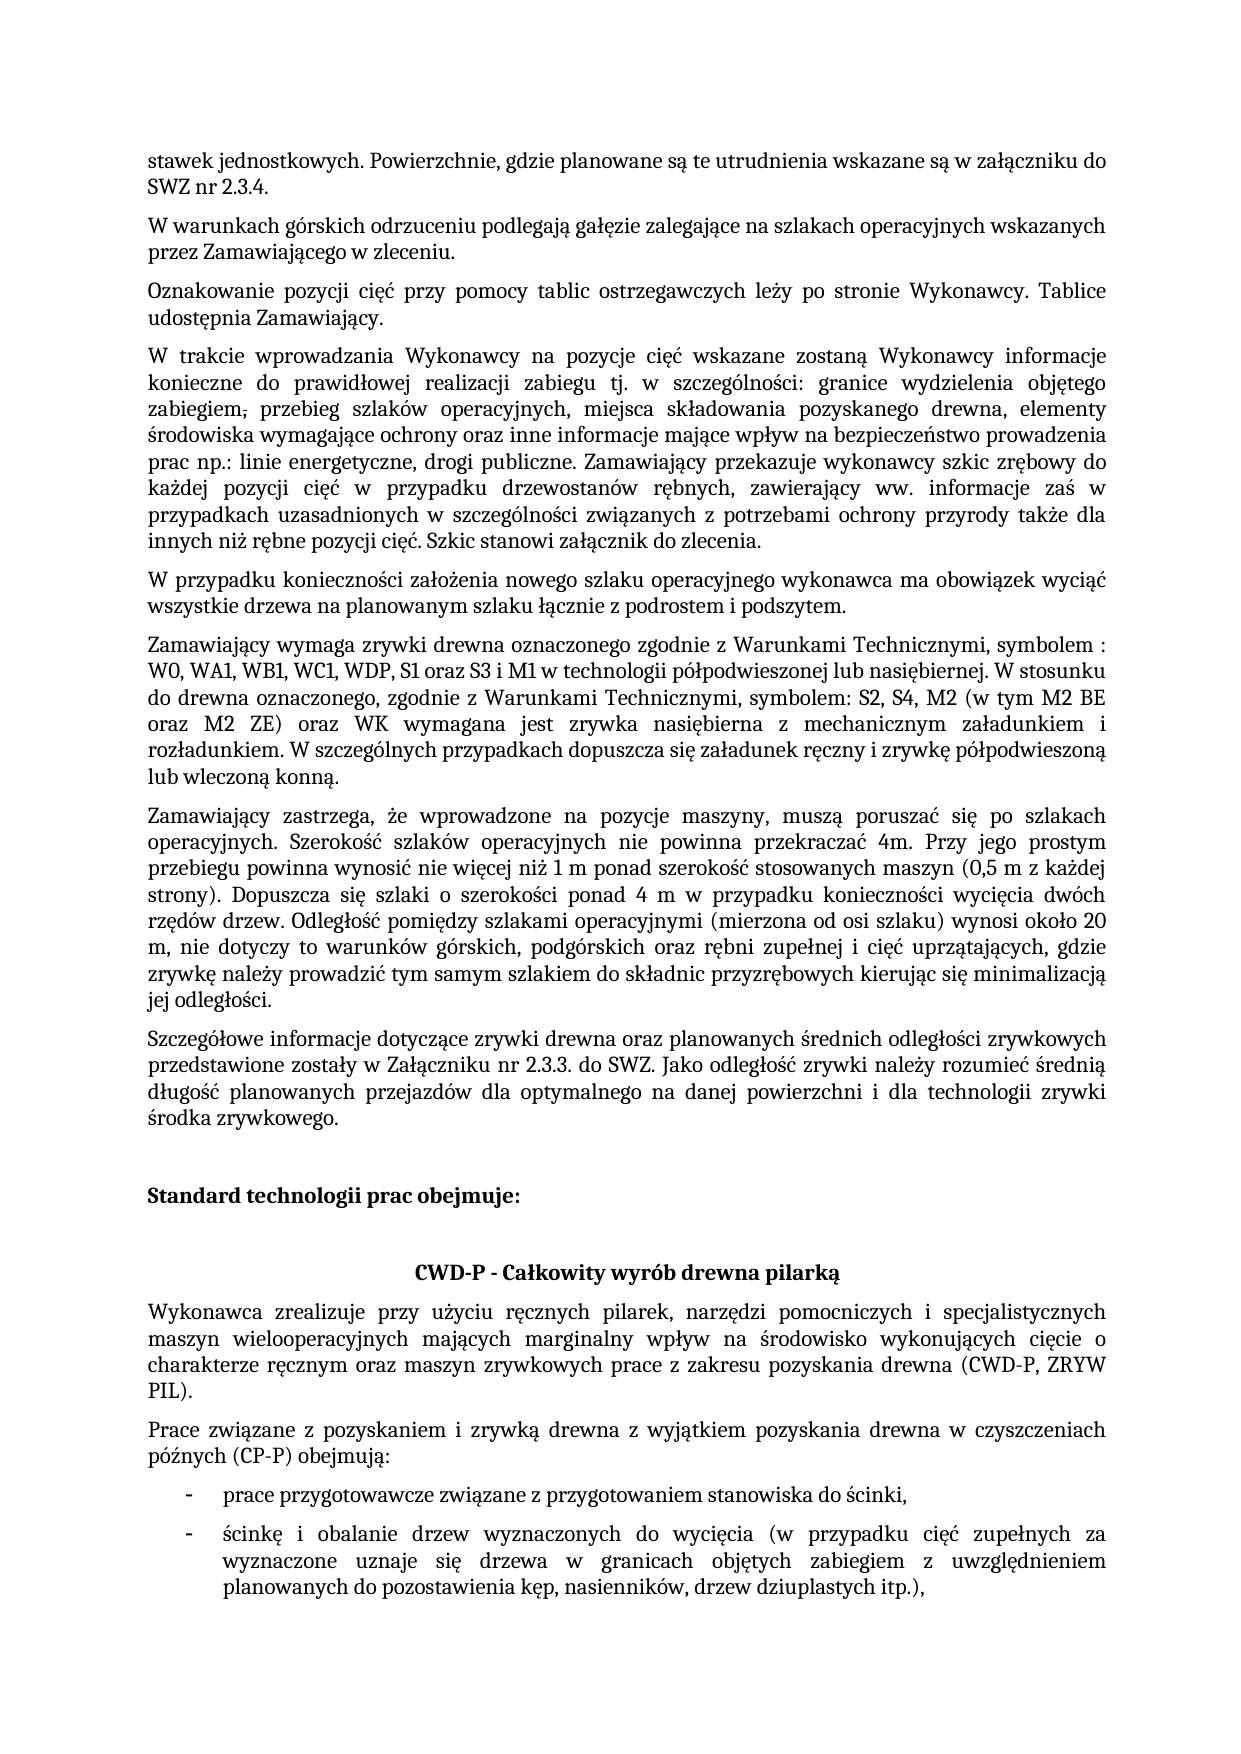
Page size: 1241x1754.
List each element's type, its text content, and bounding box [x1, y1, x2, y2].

text W trakcie wprowadzania Wykonawcy na pozycje cięć wskazane zostaną Wykonawcy informacje konieczne do prawidłowej realizacji zabiegu tj. w szczególności: granice wydzielenia objętego zabiegiem, przebieg szlaków operacyjnych, miejsca składowania pozyskanego drewna, elementy środowiska wymagające ochrony oraz inne informacje mające wpływ na bezpieczeństwo prowadzenia prac np.: linie energetyczne, drogi publiczne. Zamawiający przekazuje wykonawcy szkic zrębowy do każdej pozycji cięć w przypadku drzewostanów rębnych, zawierający ww. informacje zaś w przypadkach uzasadnionych w szczególności związanych z potrzebami ochrony przyrody także dla innych niż rębne pozycji cięć. Szkic stanowi załącznik do zlecenia. [148, 343, 1107, 554]
text Szczegółowe informacje dotyczące zrywki drewna oraz planowanych średnich odległości zrywkowych przedstawione zostały w Załączniku nr 2.3.3. do SWZ. Jako odległość zrywki należy rozumieć średnią długość planowanych przejazdów dla optymalnego na danej powierzchni i dla technologii zrywki środka zrywkowego. [148, 1026, 1107, 1131]
text W przypadku konieczności założenia nowego szlaku operacyjnego wykonawca ma obowiązek wyciąć wszystkie drzewa na planowanym szlaku łącznie z podrostem i podszytem. [148, 567, 1107, 619]
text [148, 148, 1107, 200]
text Oznakowanie pozycji cięć przy pomocy tablic ostrzegawczych leży po stronie Wykonawcy. Tablice udostępnia Zamawiający. [148, 278, 1107, 331]
text Standard technologii prac obejmuje: [148, 1182, 1107, 1209]
text W warunkach górskich odrzuceniu podlegają gałęzie zalegające na szlakach operacyjnych wskazanych przez Zamawiającego w zleceniu. [148, 213, 1107, 266]
text CWD-P - Całkowity wyrób drewna pilarką [148, 1260, 1107, 1287]
text Prace związane z pozyskaniem i zrywką drewna z wyjątkiem pozyskania drewna w czyszczeniach późnych (CP-P) obejmują: [148, 1417, 1107, 1470]
list ścinkę i obalanie drzew wyznaczonych do wycięcia (w przypadku cięć zupełnych za wyznaczone uznaje się drzewa w granicach objętych zabiegiem z uwzględnieniem planowanych do pozostawienia kęp, nasienników, drzew dziuplastych itp.), [185, 1521, 1107, 1600]
list prace przygotowawcze związane z przygotowaniem stanowiska do ścinki, [185, 1482, 1107, 1508]
text Wykonawca zrealizuje przy użyciu ręcznych pilarek, narzędzi pomocniczych i specjalistycznych maszyn wielooperacyjnych mających marginalny wpływ na środowisko wykonujących cięcie o charakterze ręcznym oraz maszyn zrywkowych prace z zakresu pozyskania drewna (CWD-P, ZRYW PIL). [148, 1299, 1107, 1404]
text Zamawiający zastrzega, że wprowadzone na pozycje maszyny, muszą poruszać się po szlakach operacyjnych. Szerokość szlaków operacyjnych nie powinna przekraczać 4m. Przy jego prostym przebiegu powinna wynosić nie więcej niż 1 m ponad szerokość stosowanych maszyn (0,5 m z każdej strony). Dopuszcza się szlaki o szerokości ponad 4 m w przypadku konieczności wycięcia dwóch rzędów drzew. Odległość pomiędzy szlakami operacyjnymi (mierzona od osi szlaku) wynosi około 20 m, nie dotyczy to warunków górskich, podgórskich oraz rębni zupełnej i cięć uprzątających, gdzie zrywkę należy prowadzić tym samym szlakiem do składnic przyzrębowych kierując się minimalizacją jej odległości. [148, 802, 1107, 1013]
text Zamawiający wymaga zrywki drewna oznaczonego zgodnie z Warunkami Technicznymi, symbolem : W0, WA1, WB1, WC1, WDP, S1 oraz S3 i M1 w technologii półpodwieszonej lub nasiębiernej. W stosunku do drewna oznaczonego, zgodnie z Warunkami Technicznymi, symbolem: S2, S4, M2 (w tym M2 BE oraz M2 ZE) oraz WK wymagana jest zrywka nasiębierna z mechanicznym załadunkiem i rozładunkiem. W szczególnych przypadkach dopuszcza się załadunek ręczny i zrywkę półpodwieszoną lub wleczoną konną. [148, 632, 1107, 790]
